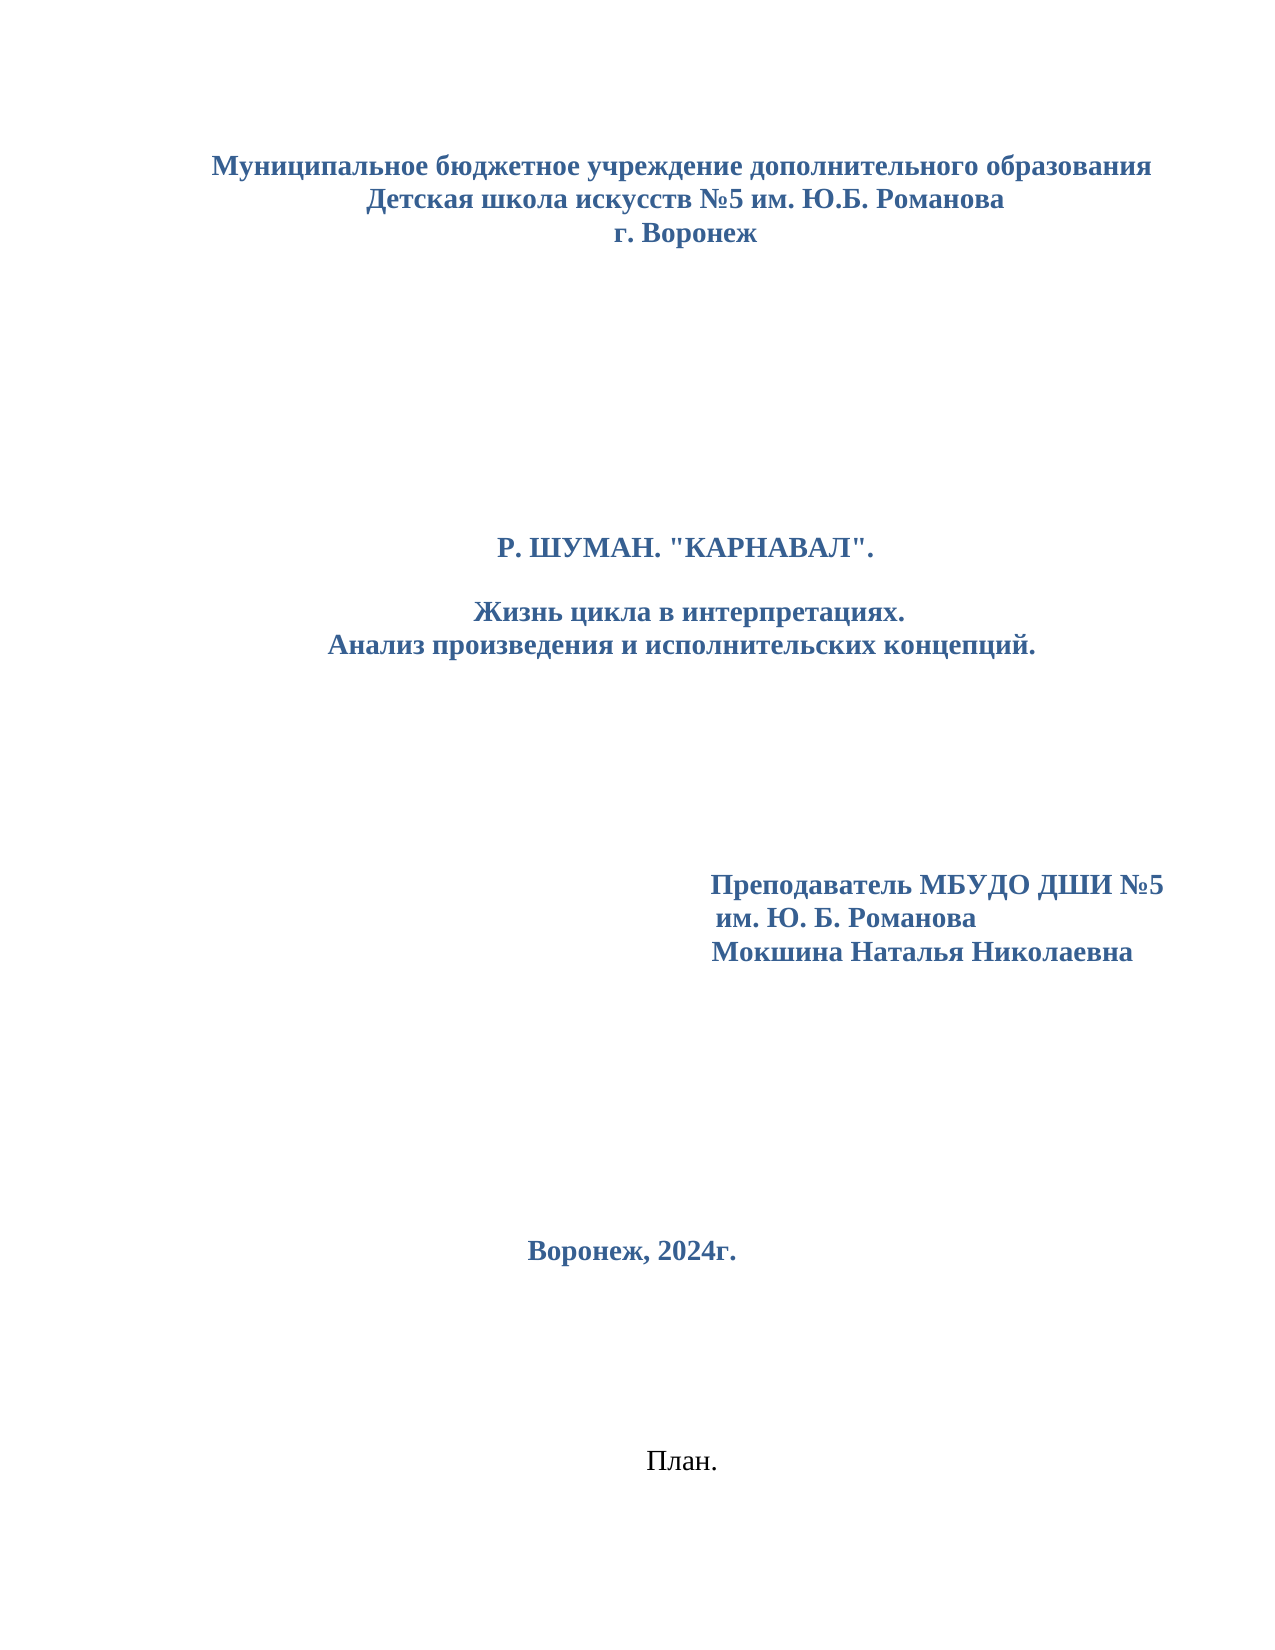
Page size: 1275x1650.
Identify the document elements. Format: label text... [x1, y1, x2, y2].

text Воронеж, 2024г. [177, 1233, 1186, 1266]
text Жизнь цикла в интерпретациях. [177, 594, 1186, 627]
text План. [177, 1443, 1186, 1476]
text г. Воронеж [177, 215, 1186, 248]
text Р. ШУМАН. "КАРНАВАЛ". [177, 530, 1186, 564]
text Преподаватель МБУДО ДШИ №5 [177, 867, 1186, 901]
text им. Ю. Б. Романова [177, 901, 1186, 934]
text Детская школа искусств №5 им. Ю.Б. Романова [177, 181, 1186, 215]
text Анализ произведения и исполнительских концепций. [177, 627, 1186, 661]
text Муниципальное бюджетное учреждение дополнительного образования [177, 148, 1186, 181]
text Мокшина Наталья Николаевна [177, 934, 1186, 968]
